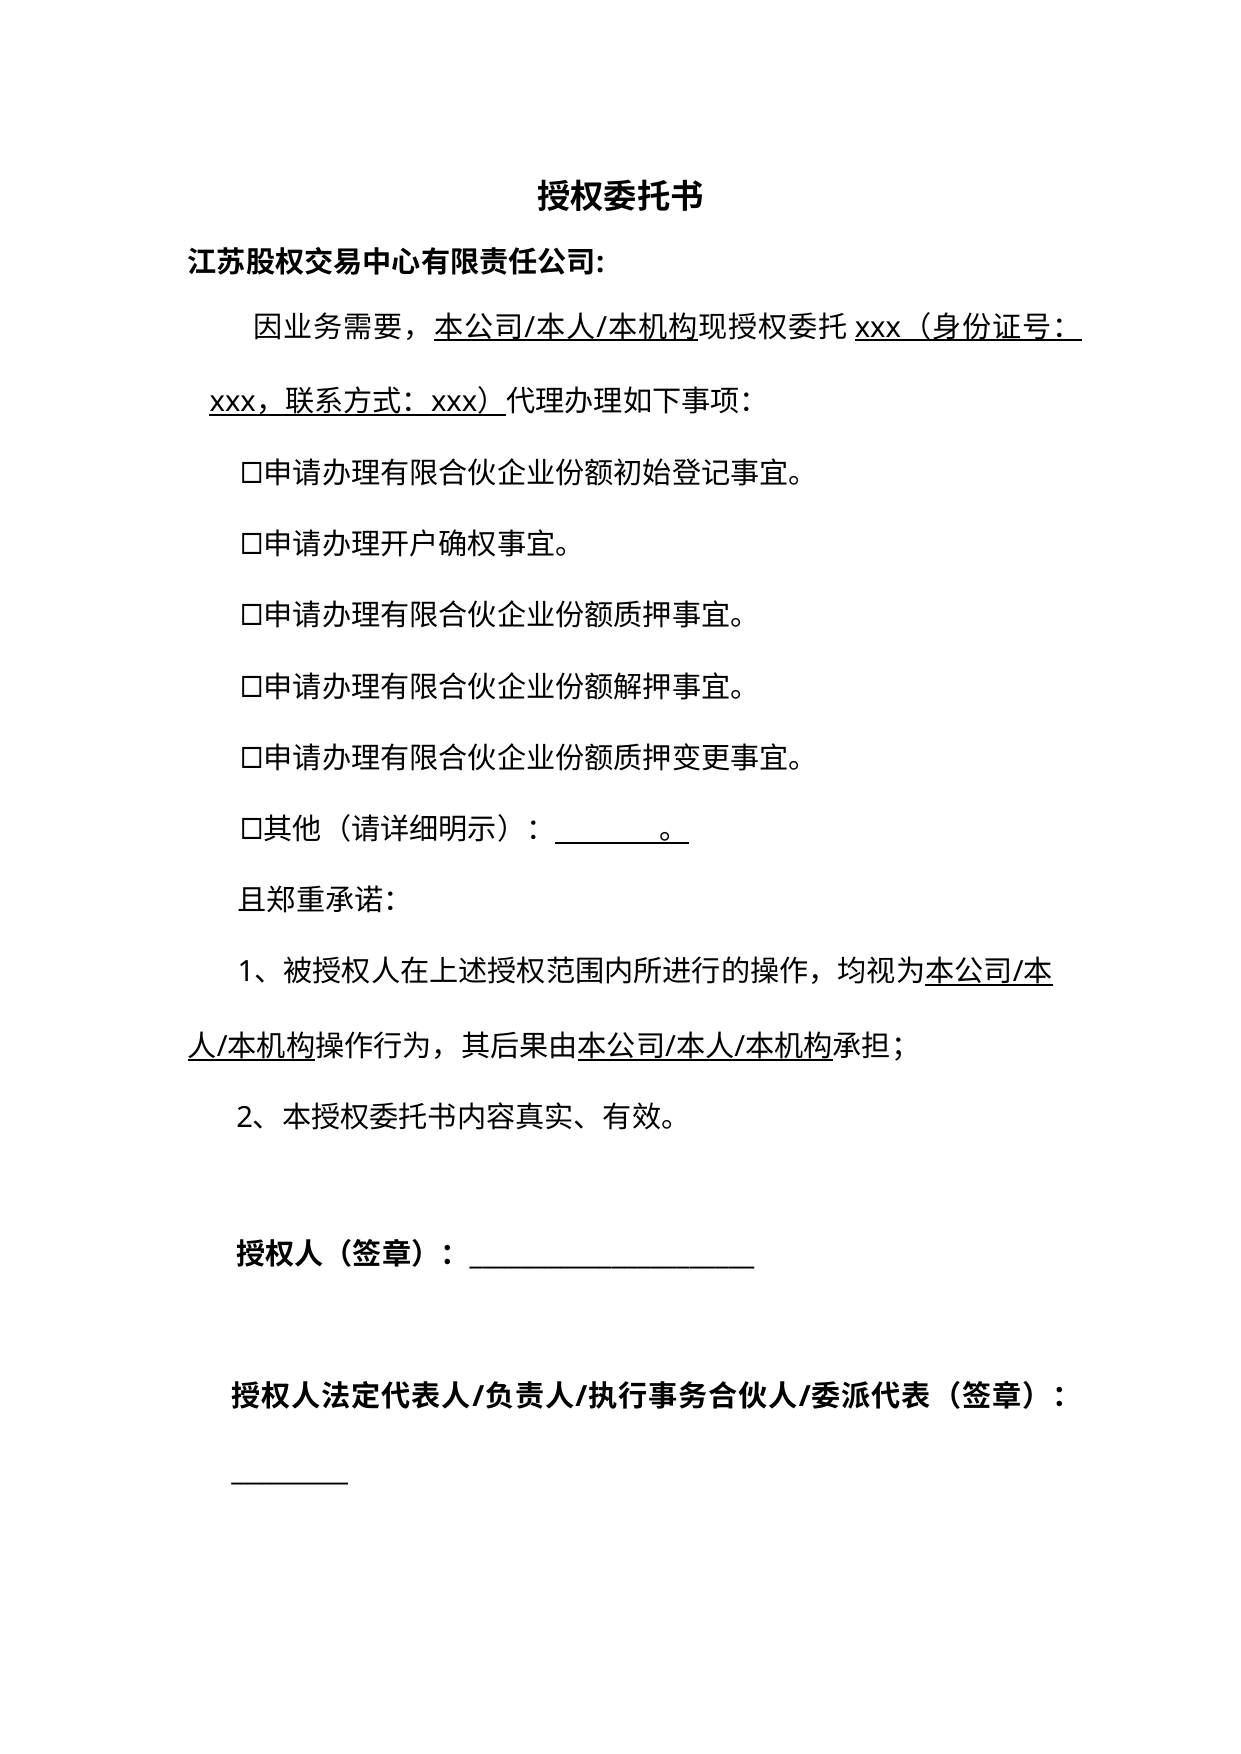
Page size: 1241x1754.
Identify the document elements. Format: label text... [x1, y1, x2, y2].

text 授权人（签章）：______________________ [187, 1219, 1053, 1284]
text 江苏股权交易中心有限责任公司: [187, 227, 1053, 292]
text 申请办理有限合伙企业份额质押事宜。 [187, 581, 1053, 646]
text 授权人法定代表人/负责人/执行事务合伙人/委派代表（签章）：_________ [231, 1361, 1053, 1501]
text 申请办理开户确权事宜。 [187, 509, 1053, 574]
text 授权委托书 [187, 162, 1053, 227]
text 申请办理有限合伙企业份额解押事宜。 [187, 652, 1053, 717]
text 因业务需要，本公司/本人/本机构现授权委托xxx（身份证号：xxx，联系方式：xxx）代理办理如下事项： [209, 292, 1053, 432]
text 2、本授权委托书内容真实、有效。 [187, 1083, 1053, 1148]
text 且郑重承诺： [187, 866, 1053, 931]
text 其他（请详细明示）： 。 [187, 794, 1053, 859]
text 申请办理有限合伙企业份额初始登记事宜。 [187, 438, 1053, 503]
text 1、被授权人在上述授权范围内所进行的操作，均视为本公司/本人/本机构操作行为，其后果由本公司/本人/本机构承担； [187, 937, 1053, 1076]
text 申请办理有限合伙企业份额质押变更事宜。 [187, 723, 1053, 788]
